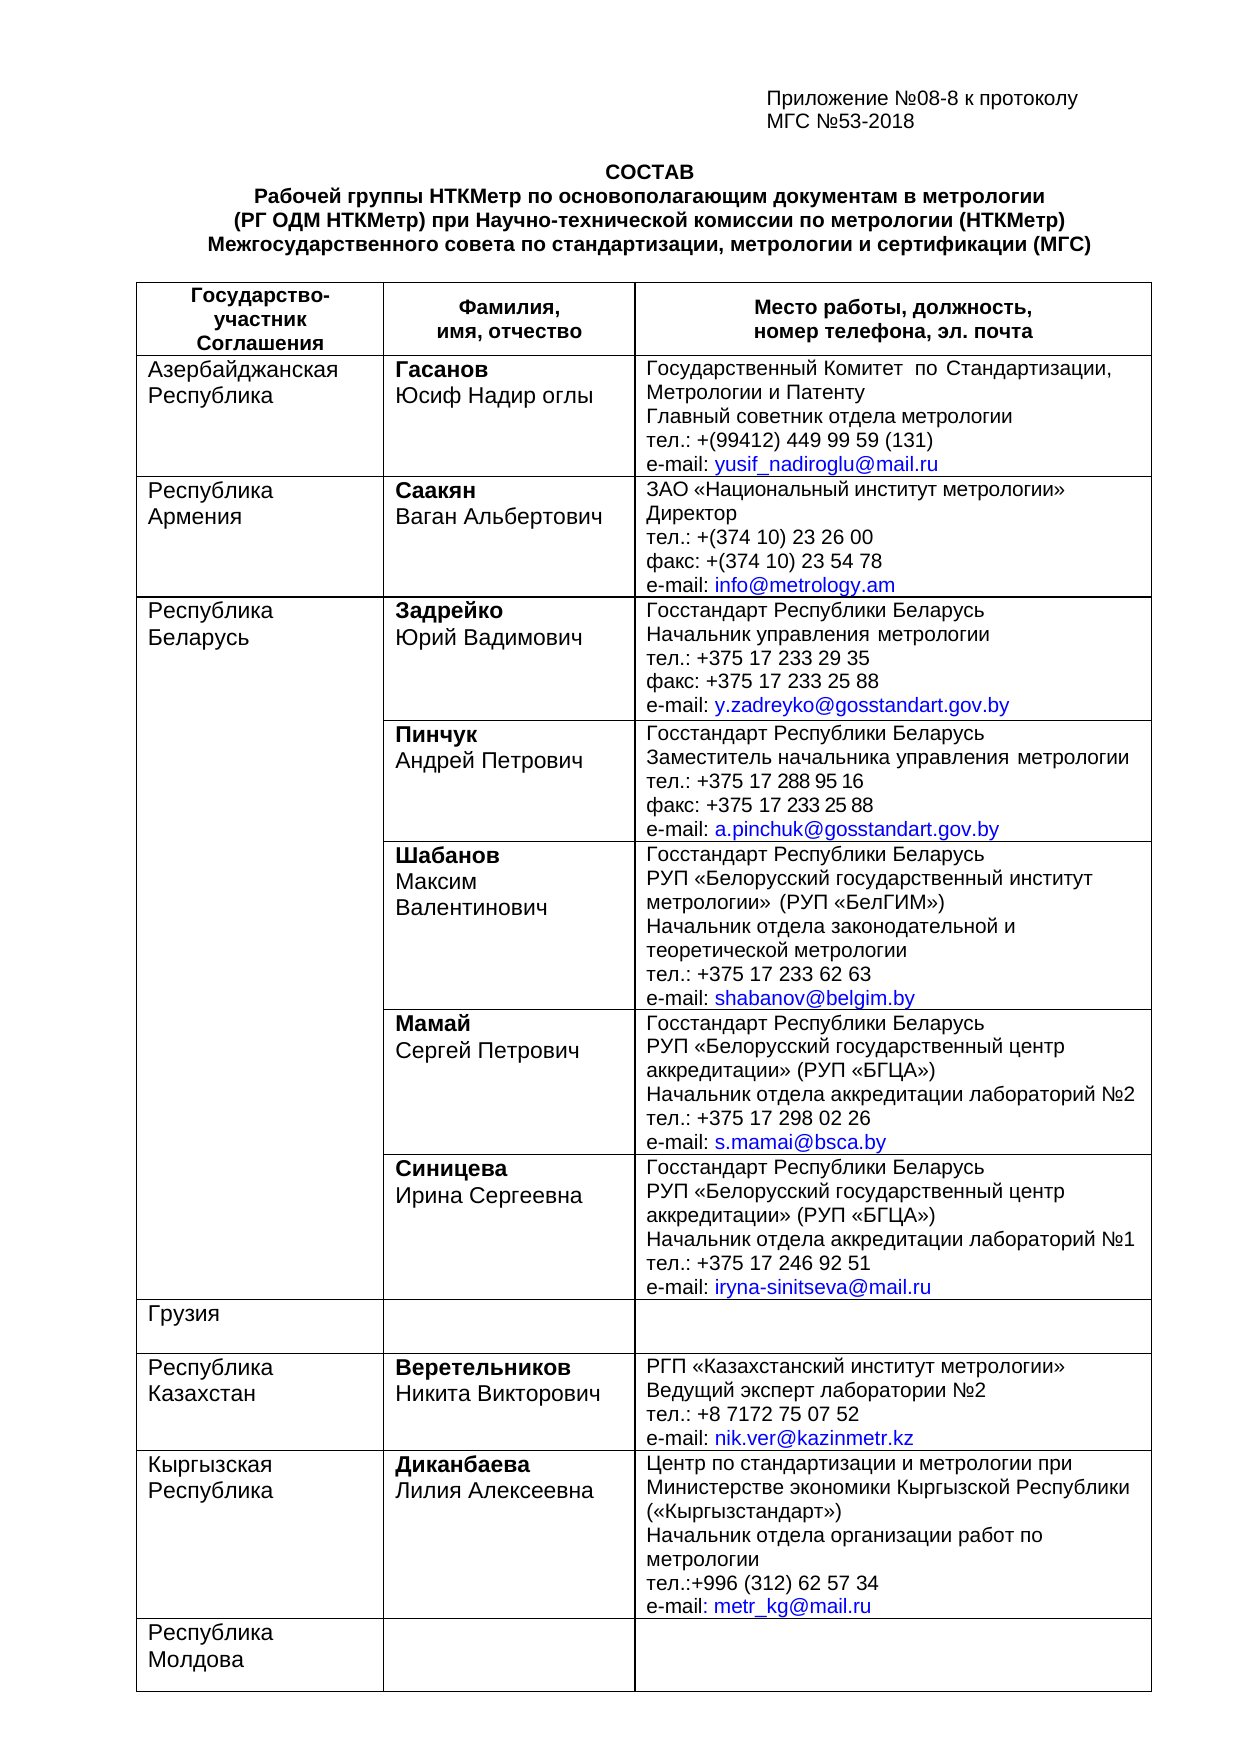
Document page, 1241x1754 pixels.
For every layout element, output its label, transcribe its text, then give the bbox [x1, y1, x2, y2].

text МГС №53-2018 [148, 109, 1152, 133]
table_cell Государственный Комитет по Стандартизации, Метрологии и Патенту Главный советник отдела метрологии тел.: +(99412) 449 99 59 (131) е-mail: yusif_nadiroglu@mail.ru [636, 356, 1151, 476]
table_cell Шабанов Максим Валентинович [384, 842, 634, 1009]
table_cell Гасанов Юсиф Надир оглы [384, 356, 634, 476]
text Приложение №08-8 к протоколу [148, 85, 1152, 109]
table_cell Веретельников Никита Викторович [384, 1354, 634, 1449]
table_header Фамилия, имя, отчество [384, 283, 634, 355]
table_cell [636, 1300, 1151, 1353]
table_cell ЗАО «Национальный институт метрологии» Директор тел.: +(374 10) 23 26 00 факс: +(374 10) 23 54 78 е-mail: info@metrology.am [636, 477, 1151, 596]
table_cell Госстандарт Республики Беларусь Заместитель начальника управления метрологии тел.: +375 17 288 95 16 факс: +375 17 233 25 88 e-mail: a.pinchuk@gosstandart.gov.by [636, 721, 1151, 841]
table_cell Кыргызская Республика [137, 1451, 383, 1618]
table_cell Госстандарт Республики Беларусь Начальник управления метрологии тел.: +375 17 233 29 35 факс: +375 17 233 25 88 e-mail: y.zadreyko@gosstandart.gov.by [636, 598, 1151, 720]
table_cell Грузия [137, 1300, 383, 1353]
table_cell РГП «Казахстанский институт метрологии» Ведущий эксперт лаборатории №2 тел.: +8 7172 75 07 52 e-mail: nik.ver@kazinmetr.kz [636, 1354, 1151, 1449]
table_cell [384, 1300, 634, 1353]
table_cell Азербайджанская Республика [137, 356, 383, 476]
table_cell Госстандарт Республики Беларусь РУП «Белорусский государственный институт метрологии» (РУП «БелГИМ») Начальник отдела законодательной и теоретической метрологии тел.: +375 17 233 62 63 e-mail: shabanov@belgim.by [636, 842, 1151, 1009]
table_cell Госстандарт Республики Беларусь РУП «Белорусский государственный центр аккредитации» (РУП «БГЦА») Начальник отдела аккредитации лабораторий №2 тел.: +375 17 298 02 26 e-mail: s.mamai@bsca.by [636, 1010, 1151, 1154]
table_header Государство-участник Соглашения [137, 283, 383, 355]
table_cell [384, 1619, 634, 1691]
table_cell Республика Армения [137, 477, 383, 596]
table_cell Республика Беларусь [137, 598, 383, 1299]
text (РГ ОДМ НТКМетр) при Научно-технической комиссии по метрологии (НТКМетр) Межгосударственного совета по стандартизации, метрологии и сертификации (МГС) [148, 208, 1152, 256]
table_cell Синицева Ирина Сергеевна [384, 1155, 634, 1299]
table_cell Центр по стандартизации и метрологии при Министерстве экономики Кыргызской Республики («Кыргызстандарт») Начальник отдела организации работ по метрологии тел.:+996 (312) 62 57 34 е-mail: metr_kg@mail.ru [636, 1451, 1151, 1618]
table_cell [636, 1619, 1151, 1691]
text Рабочей группы НТКМетр по основополагающим документам в метрологии [148, 184, 1152, 208]
table_cell Мамай Сергей Петрович [384, 1010, 634, 1154]
table_cell Пинчук Андрей Петрович [384, 721, 634, 841]
text СОСТАВ [148, 160, 1152, 184]
table_cell Задрейко Юрий Вадимович [384, 598, 634, 720]
table_cell Диканбаева Лилия Алексеевна [384, 1451, 634, 1618]
table_cell Республика Молдова [137, 1619, 383, 1691]
table_header Место работы, должность, номер телефона, эл. почта [636, 283, 1151, 355]
table_cell Республика Казахстан [137, 1354, 383, 1449]
table_cell Госстандарт Республики Беларусь РУП «Белорусский государственный центр аккредитации» (РУП «БГЦА») Начальник отдела аккредитации лабораторий №1 тел.: +375 17 246 92 51 e-mail: iryna-sinitseva@mail.ru [636, 1155, 1151, 1299]
table_cell Саакян Ваган Альбертович [384, 477, 634, 596]
